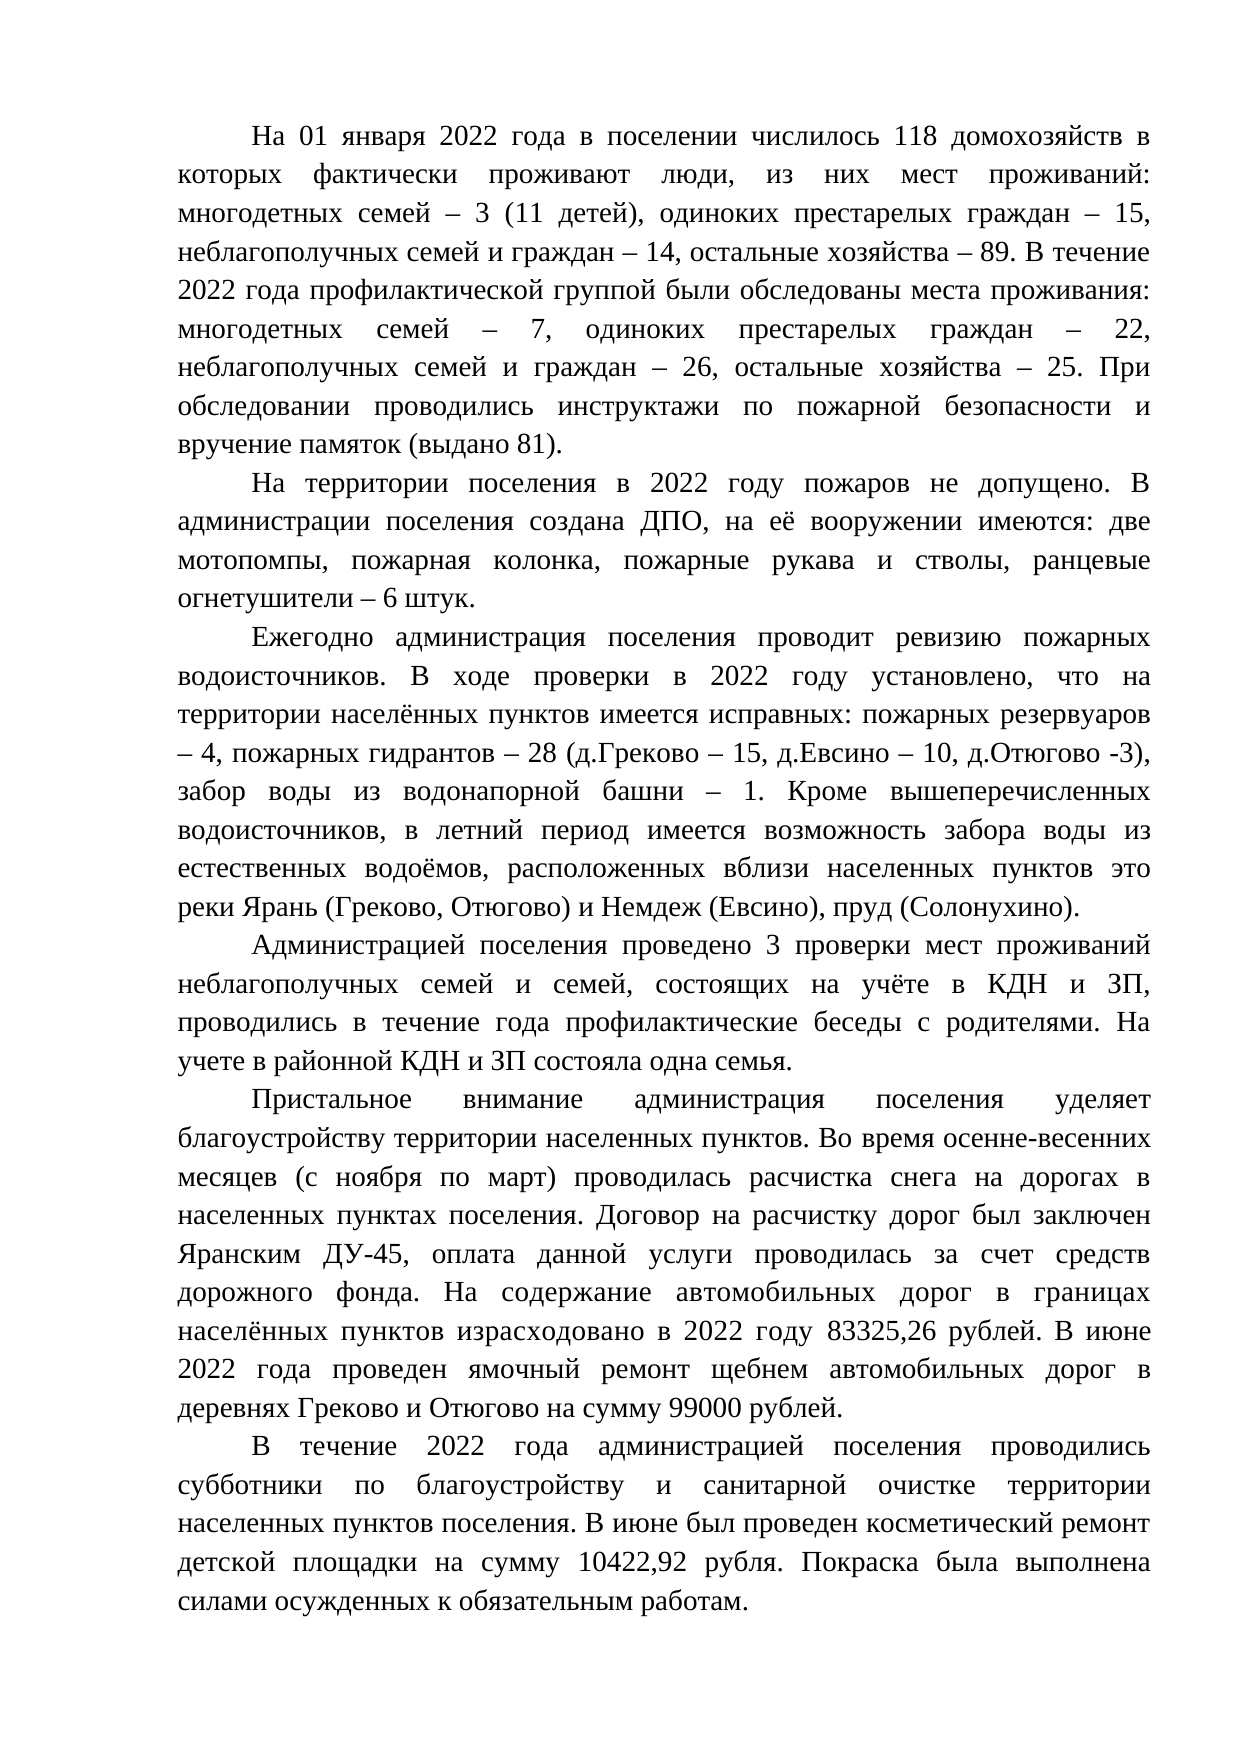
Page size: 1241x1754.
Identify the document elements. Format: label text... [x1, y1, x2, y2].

text На территории поселения в 2022 году пожаров не допущено. В администрации поселения создана ДПО, на её вооружении имеются: две мотопомпы, пожарная колонка, пожарные рукава и стволы, ранцевые огнетушители – 6 штук. [177, 465, 1152, 614]
text Пристальное внимание администрация поселения уделяет благоустройству территории населенных пунктов. Во время осенне-весенних месяцев (с ноября по март) проводилась расчистка снега на дорогах в населенных пунктах поселения. Договор на расчистку дорог был заключен Яранским ДУ-45, оплата данной услуги проводилась за счет средств дорожного фонда. На содержание автомобильных дорог в границах населённых пунктов израсходовано в 2022 году 83325,26 рублей. В июне 2022 года проведен ямочный ремонт щебнем автомобильных дорог в деревнях Греково и Отюгово на сумму 99000 рублей. [177, 1082, 1152, 1423]
text Ежегодно администрация поселения проводит ревизию пожарных водоисточников. В ходе проверки в 2022 году установлено, что на территории населённых пунктов имеется исправных: пожарных резервуаров – 4, пожарных гидрантов – 28 (д.Греково – 15, д.Евсино – 10, д.Отюгово -3), забор воды из водонапорной башни – 1. Кроме вышеперечисленных водоисточников, в летний период имеется возможность забора воды из естественных водоёмов, расположенных вблизи населенных пунктов это реки Ярань (Греково, Отюгово) и Немдеж (Евсино), пруд (Солонухино). [177, 619, 1152, 922]
text Администрацией поселения проведено 3 проверки мест проживаний неблагополучных семей и семей, состоящих на учёте в КДН и ЗП, проводились в течение года профилактические беседы с родителями. На учете в районной КДН и ЗП состояла одна семья. [177, 927, 1152, 1077]
text В течение 2022 года администрацией поселения проводились субботники по благоустройству и санитарной очистке территории населенных пунктов поселения. В июне был проведен косметический ремонт детской площадки на сумму 10422,92 рубля. Покраска была выполнена силами осужденных к обязательным работам. [177, 1428, 1152, 1616]
list На 01 января 2022 года в поселении числилось 118 домохозяйств в которых фактически проживают люди, из них мест проживаний: многодетных семей – 3 (11 детей), одиноких престарелых граждан – 15, неблагополучных семей и граждан – 14, остальные хозяйства – 89. В течение 2022 года профилактической группой были обследованы места проживания: многодетных семей – 7, одиноких престарелых граждан – 22, неблагополучных семей и граждан – 26, остальные хозяйства – 25. При обследовании проводились инструктажи по пожарной безопасности и вручение памяток (выдано 81). [177, 118, 1152, 460]
